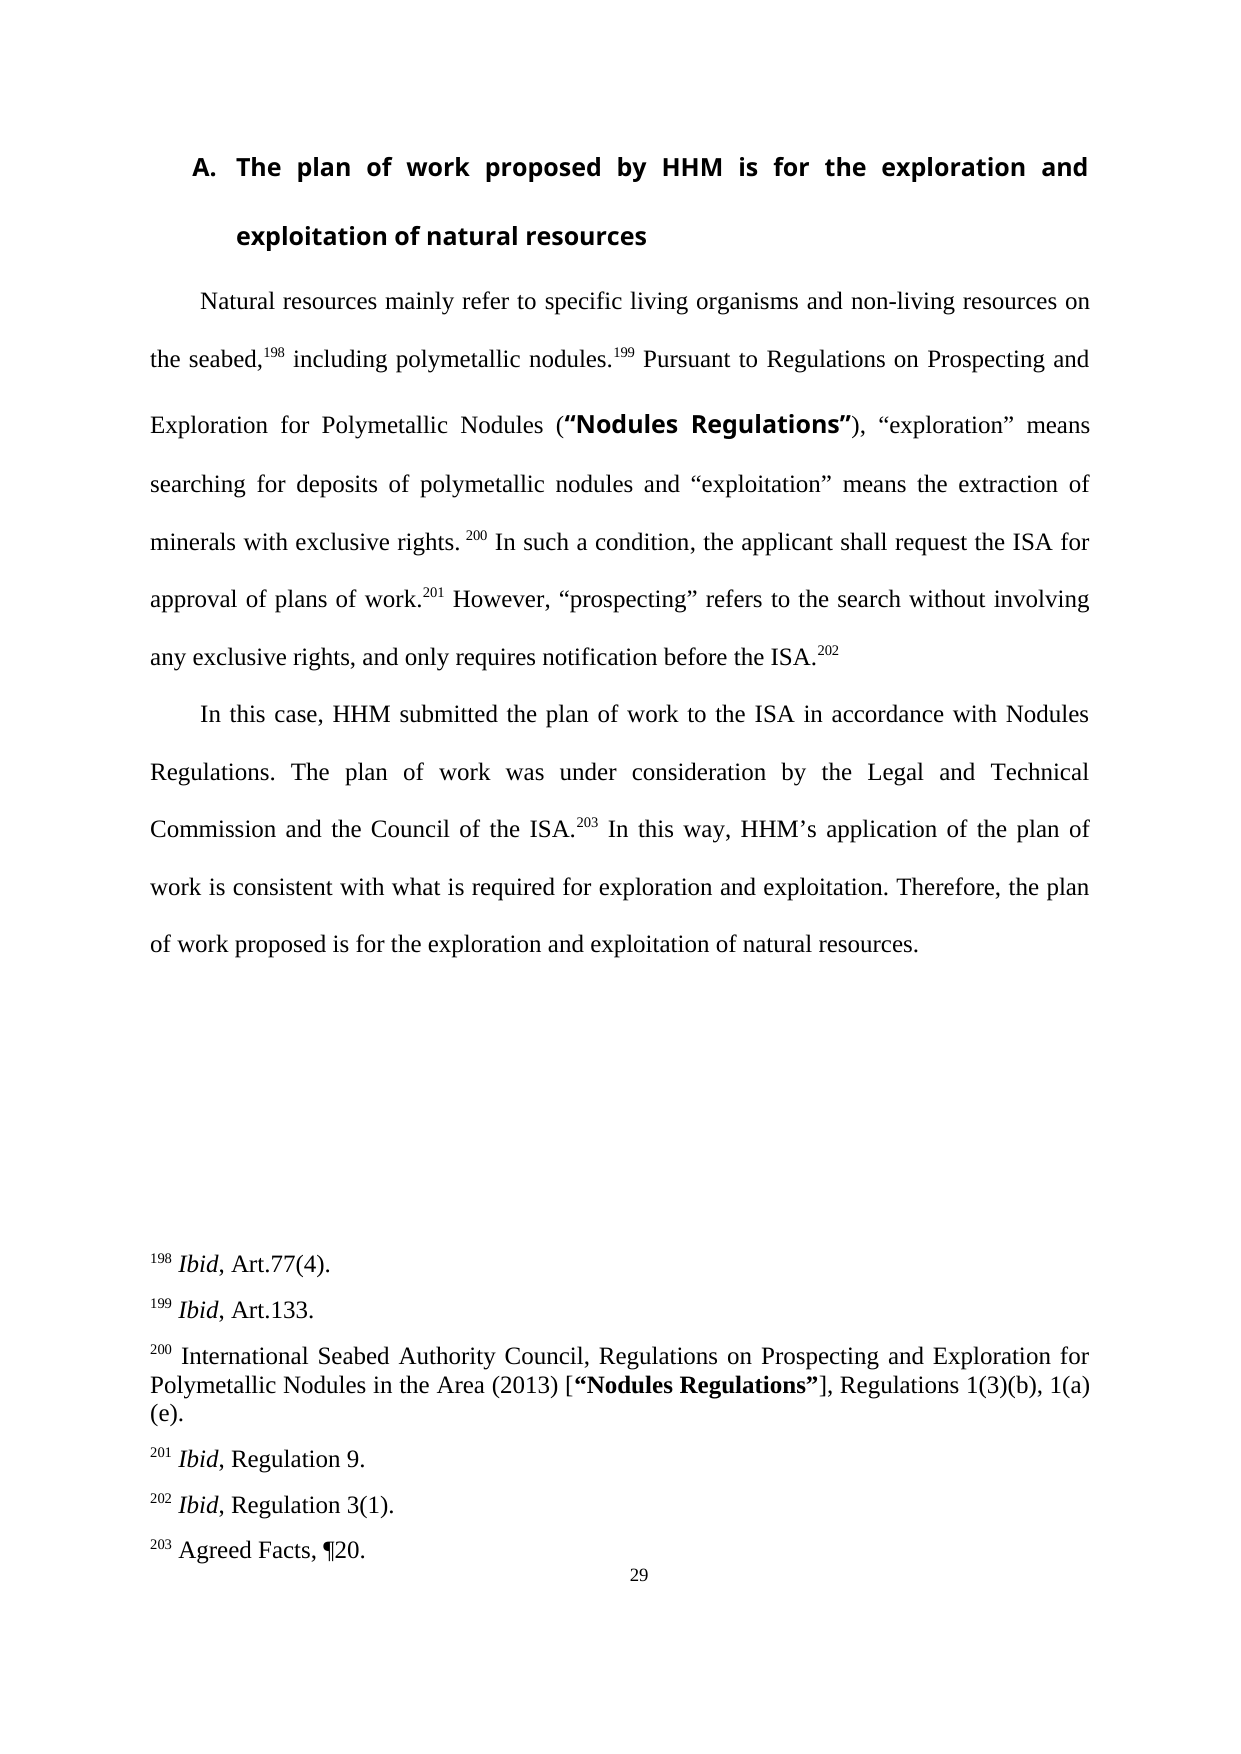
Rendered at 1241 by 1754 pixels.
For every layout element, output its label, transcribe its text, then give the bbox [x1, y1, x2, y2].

text Natural resources mainly refer to specific living organisms and non-living resources on the seabed, including polymetallic nodules. Pursuant to Regulations on Prospecting and Exploration for Polymetallic Nodules (“Nodules Regulations”), “exploration” means searching for deposits of polymetallic nodules and “exploitation” means the extraction of minerals with exclusive rights. In such a condition, the applicant shall request the ISA for approval of plans of work. However, “prospecting” refers to the search without involving any exclusive rights, and only requires notification before the ISA. [150, 286, 1090, 671]
text In this case, HHM submitted the plan of work to the ISA in accordance with Nodules Regulations. The plan of work was under consideration by the Legal and Technical Commission and the Council of the ISA. In this way, HHM’s application of the plan of work is consistent with what is required for exploration and exploitation. Therefore, the plan of work proposed is for the exploration and exploitation of natural resources. [150, 699, 1090, 958]
subtitle The plan of work proposed by HHM is for the exploration and exploitation of natural resources [192, 150, 1090, 252]
